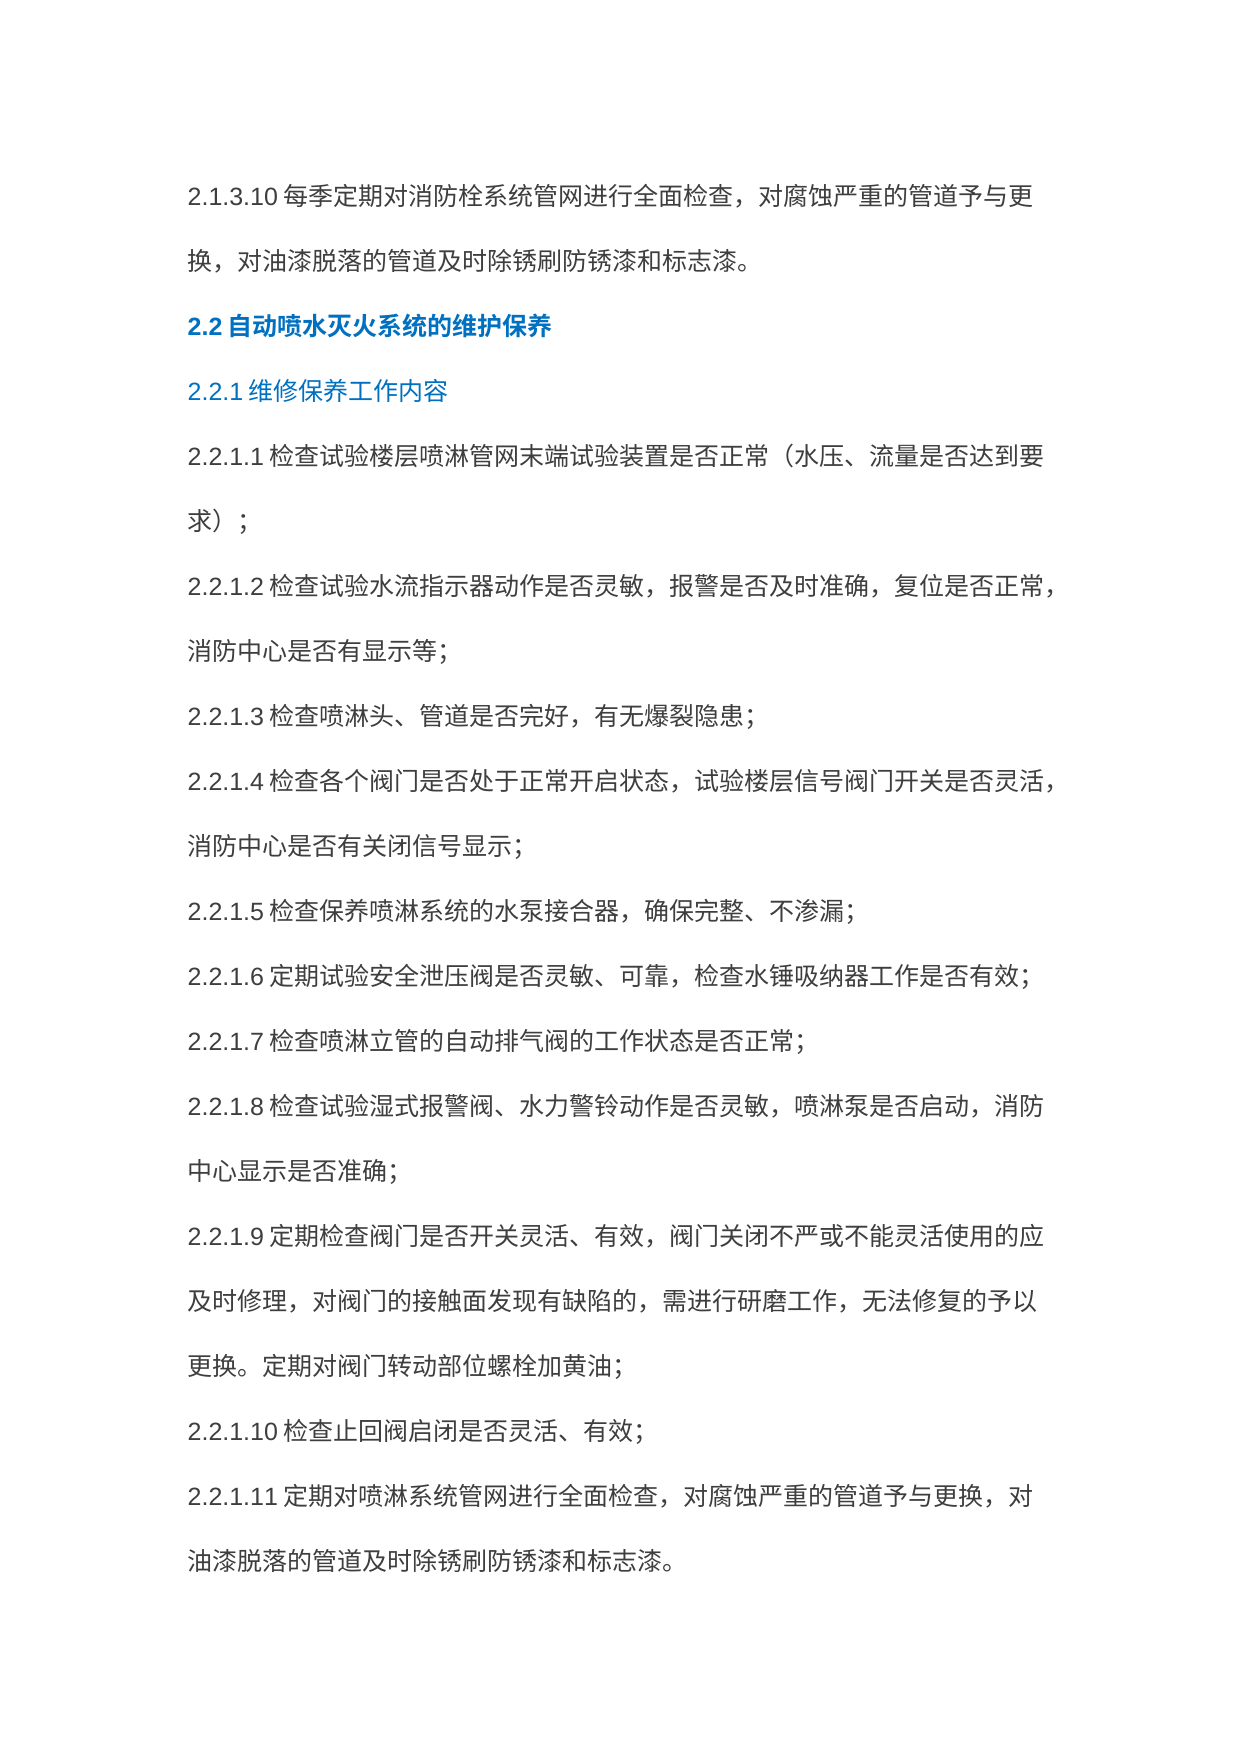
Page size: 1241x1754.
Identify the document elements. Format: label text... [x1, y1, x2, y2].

text 2.1.3.10每季定期对消防栓系统管网进行全面检查，对腐蚀严重的管道予与更换，对油漆脱落的管道及时除锈刷防锈漆和标志漆。 [187, 162, 1053, 292]
text 2.2.1.4检查各个阀门是否处于正常开启状态，试验楼层信号阀门开关是否灵活，消防中心是否有关闭信号显示； [187, 747, 1053, 877]
text 2.2.1.8检查试验湿式报警阀、水力警铃动作是否灵敏，喷淋泵是否启动，消防中心显示是否准确； [187, 1072, 1053, 1202]
text 2.2.1.6定期试验安全泄压阀是否灵敏、可靠，检查水锤吸纳器工作是否有效； [187, 942, 1053, 1007]
text 2.2.1.1检查试验楼层喷淋管网末端试验装置是否正常（水压、流量是否达到要求）； [187, 422, 1053, 552]
text 2.2.1.7检查喷淋立管的自动排气阀的工作状态是否正常； [187, 1007, 1053, 1072]
text 2.2自动喷水灭火系统的维护保养 [187, 292, 1053, 357]
text 2.2.1.5检查保养喷淋系统的水泵接合器，确保完整、不渗漏； [187, 877, 1053, 942]
text 2.2.1.10检查止回阀启闭是否灵活、有效； [187, 1397, 1053, 1462]
text 2.2.1.2检查试验水流指示器动作是否灵敏，报警是否及时准确，复位是否正常，消防中心是否有显示等； [187, 552, 1053, 682]
text 2.2.1.11定期对喷淋系统管网进行全面检查，对腐蚀严重的管道予与更换，对油漆脱落的管道及时除锈刷防锈漆和标志漆。 [187, 1462, 1053, 1592]
text 2.2.1.9定期检查阀门是否开关灵活、有效，阀门关闭不严或不能灵活使用的应及时修理，对阀门的接触面发现有缺陷的，需进行研磨工作，无法修复的予以更换。定期对阀门转动部位螺栓加黄油； [187, 1202, 1053, 1397]
text 2.2.1.3检查喷淋头、管道是否完好，有无爆裂隐患； [187, 682, 1053, 747]
text 2.2.1维修保养工作内容 [187, 357, 1053, 422]
